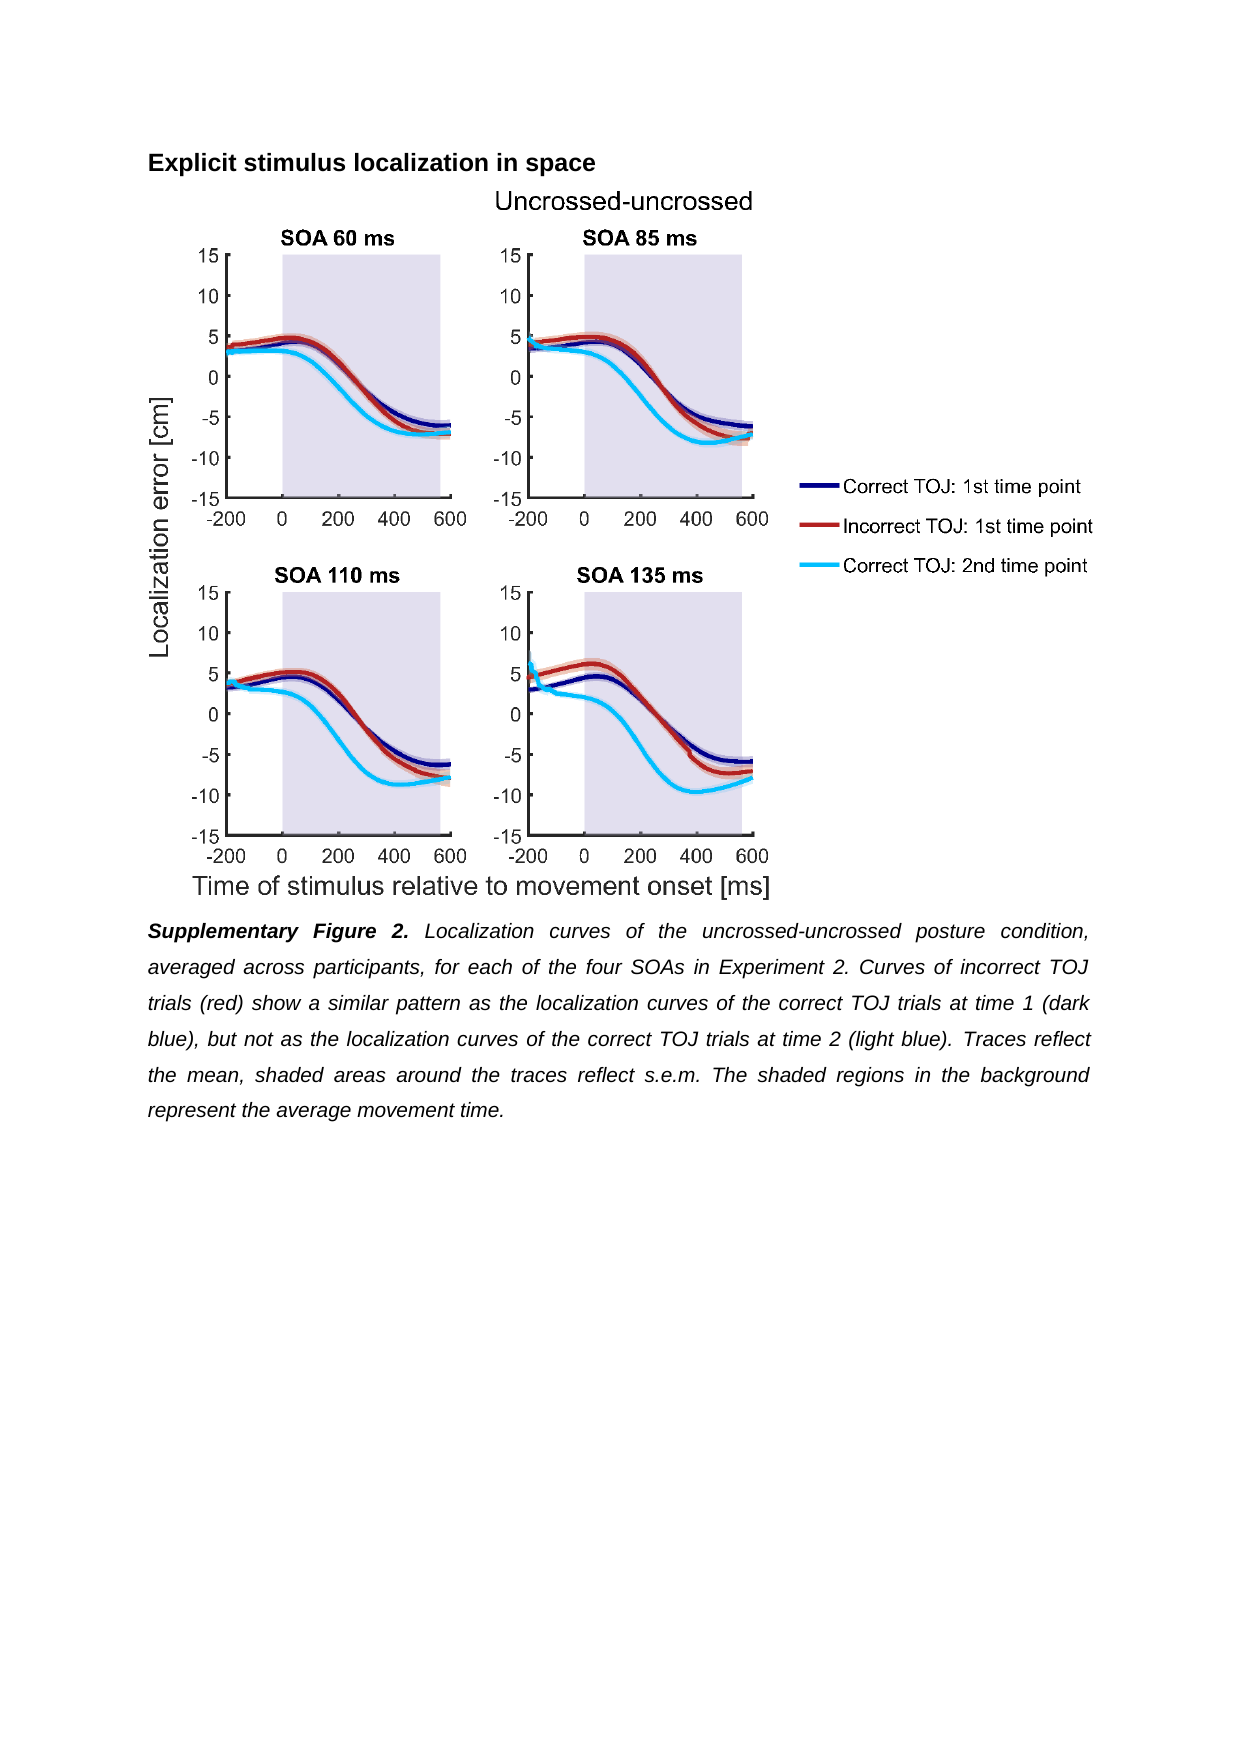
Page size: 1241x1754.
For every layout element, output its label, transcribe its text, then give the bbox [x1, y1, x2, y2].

text Supplementary Figure 2. Localization curves of the uncrossed-uncrossed posture condition, averaged across participants, for each of the four SOAs in Experiment 2. Curves of incorrect TOJ trials (red) show a similar pattern as the localization curves of the correct TOJ trials at time 1 (dark blue), but not as the localization curves of the correct TOJ trials at time 2 (light blue). Traces reflect the mean, shaded areas around the traces reflect s.e.m. The shaded regions in the background represent the average movement time. [148, 919, 1093, 1122]
picture [147, 190, 1093, 900]
subtitle Explicit stimulus localization in space [148, 148, 1093, 176]
